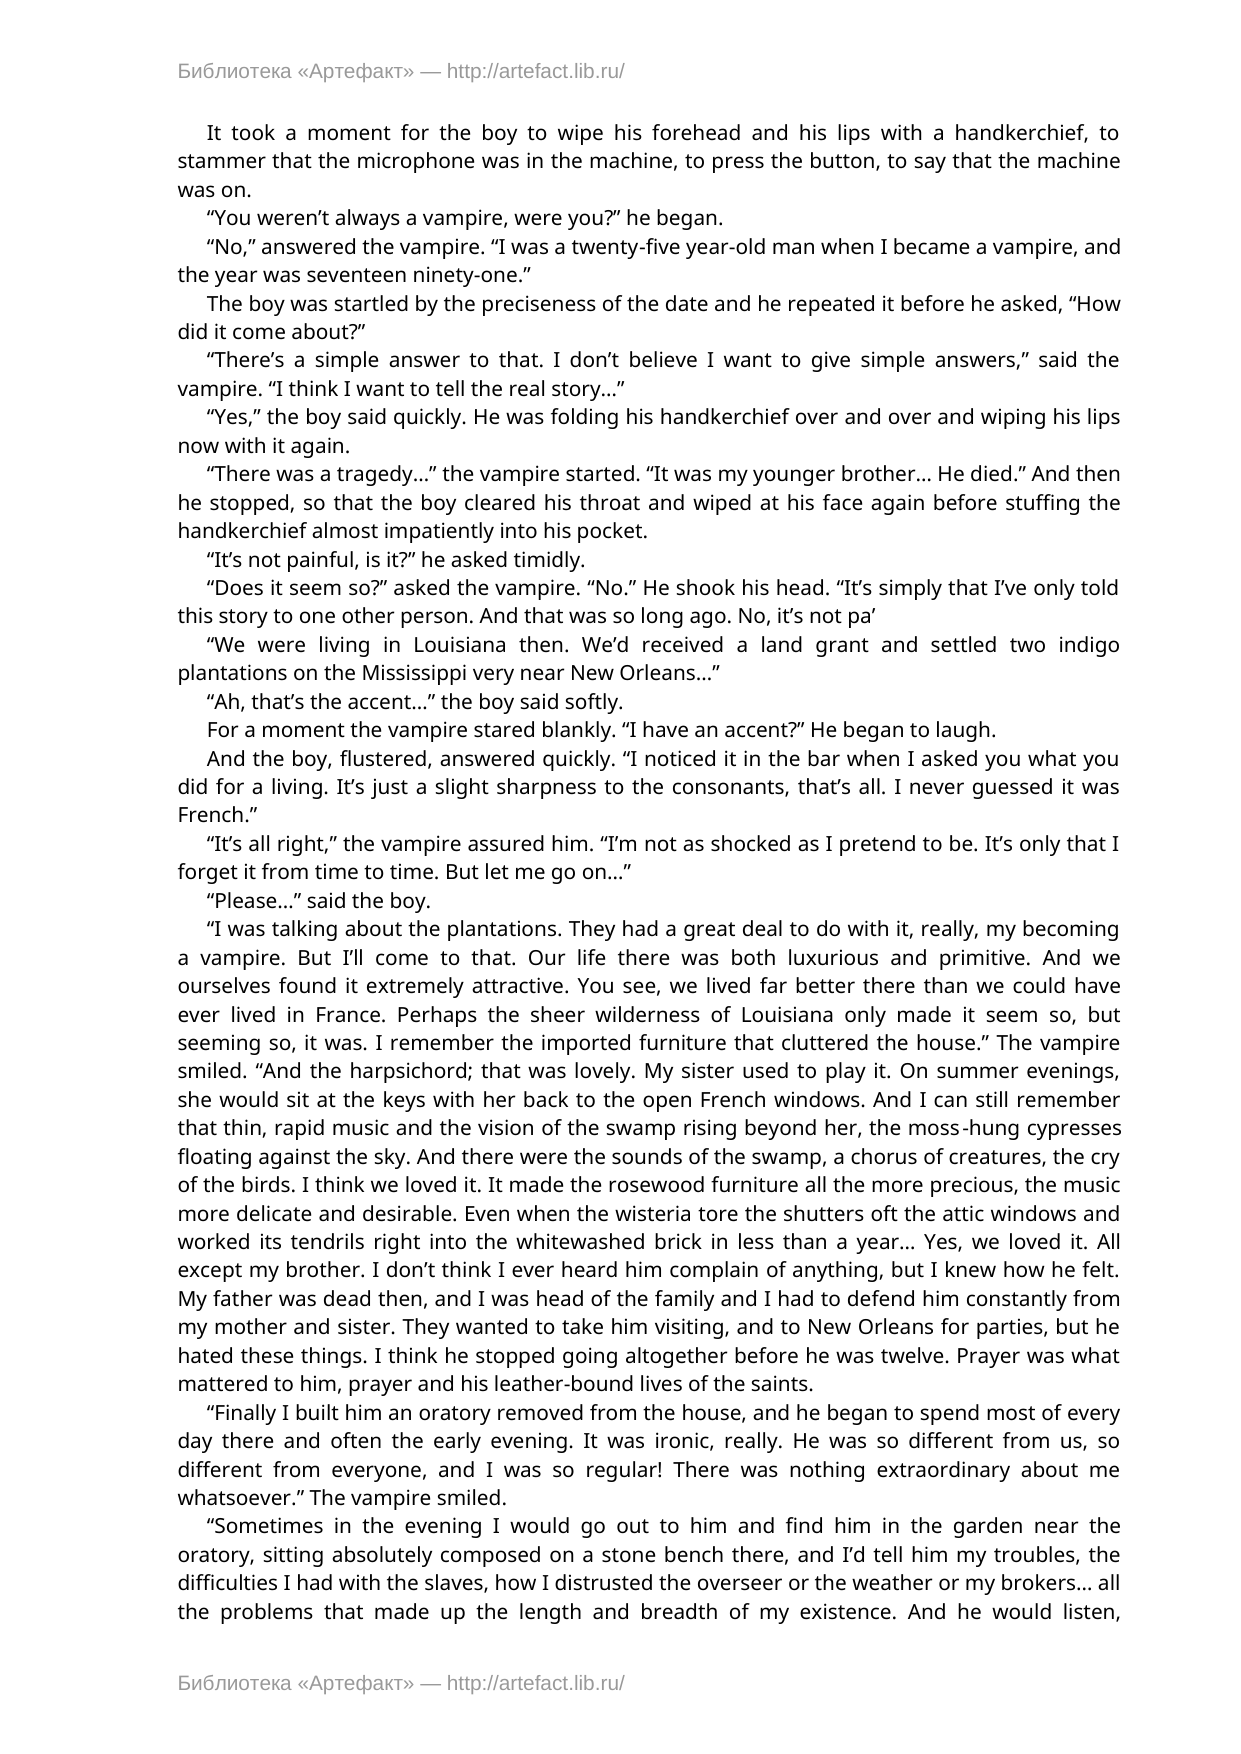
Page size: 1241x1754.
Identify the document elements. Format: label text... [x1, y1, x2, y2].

text “There was a tragedy…” the vampire started. “It was my younger brother… He died.” And then he stopped, so that the boy cleared his throat and wiped at his face again before stuffing the handkerchief almost impatiently into his pocket. [177, 459, 1122, 545]
text “Finally I built him an oratory removed from the house, and he began to spend most of every day there and often the early evening. It was ironic, really. He was so different from us, so different from everyone, and I was so regular! There was nothing extraordinary about me whatsoever.” The vampire smiled. [177, 1398, 1122, 1512]
text For a moment the vampire stared blankly. “I have an accent?” He began to laugh. [177, 715, 1122, 744]
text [177, 1512, 1122, 1625]
text “No,” answered the vampire. “I was a twenty-five year-old man when I became a vampire, and the year was seventeen ninety-one.” [177, 232, 1122, 289]
text “It’s not painful, is it?” he asked timidly. [177, 545, 1122, 573]
text “It’s all right,” the vampire assured him. “I’m not as shocked as I pretend to be. It’s only that I forget it from time to time. But let me go on…” [177, 829, 1122, 886]
text “I was talking about the plantations. They had a great deal to do with it, really, my becoming a vampire. But I’ll come to that. Our life there was both luxurious and primitive. And we ourselves found it extremely attractive. You see, we lived far better there than we could have ever lived in France. Perhaps the sheer wilderness of Louisiana only made it seem so, but seeming so, it was. I remember the imported furniture that cluttered the house.” The vampire smiled. “And the harpsichord; that was lovely. My sister used to play it. On summer evenings, she would sit at the keys with her back to the open French windows. And I can still remember that thin, rapid music and the vision of the swamp rising beyond her, the moss-hung cypresses floating against the sky. And there were the sounds of the swamp, a chorus of creatures, the cry of the birds. I think we loved it. It made the rosewood furniture all the more precious, the music more delicate and desirable. Even when the wisteria tore the shutters oft the attic windows and worked its tendrils right into the whitewashed brick in less than a year… Yes, we loved it. All except my brother. I don’t think I ever heard him complain of anything, but I knew how he felt. My father was dead then, and I was head of the family and I had to defend him constantly from my mother and sister. They wanted to take him visiting, and to New Orleans for parties, but he hated these things. I think he stopped going altogether before he was twelve. Prayer was what mattered to him, prayer and his leather-bound lives of the saints. [177, 914, 1122, 1398]
text “Yes,” the boy said quickly. He was folding his handkerchief over and over and wiping his lips now with it again. [177, 402, 1122, 459]
text The boy was startled by the preciseness of the date and he repeated it before he asked, “How did it come about?” [177, 289, 1122, 346]
text “You weren’t always a vampire, were you?” he began. [177, 203, 1122, 232]
text “There’s a simple answer to that. I don’t believe I want to give simple answers,” said the vampire. “I think I want to tell the real story…” [177, 346, 1122, 402]
text And the boy, flustered, answered quickly. “I noticed it in the bar when I asked you what you did for a living. It’s just a slight sharpness to the consonants, that’s all. I never guessed it was French.” [177, 744, 1122, 829]
text “We were living in Louisiana then. We’d received a land grant and settled two indigo plantations on the Mississippi very near New Orleans…” [177, 630, 1122, 687]
text “Please…” said the boy. [177, 886, 1122, 914]
text “Ah, that’s the accent…” the boy said softly. [177, 687, 1122, 715]
text “Does it seem so?” asked the vampire. “No.” He shook his head. “It’s simply that I’ve only told this story to one other person. And that was so long ago. No, it’s not pa’ [177, 573, 1122, 630]
text It took a moment for the boy to wipe his forehead and his lips with a handkerchief, to stammer that the microphone was in the machine, to press the button, to say that the machine was on. [177, 118, 1122, 203]
